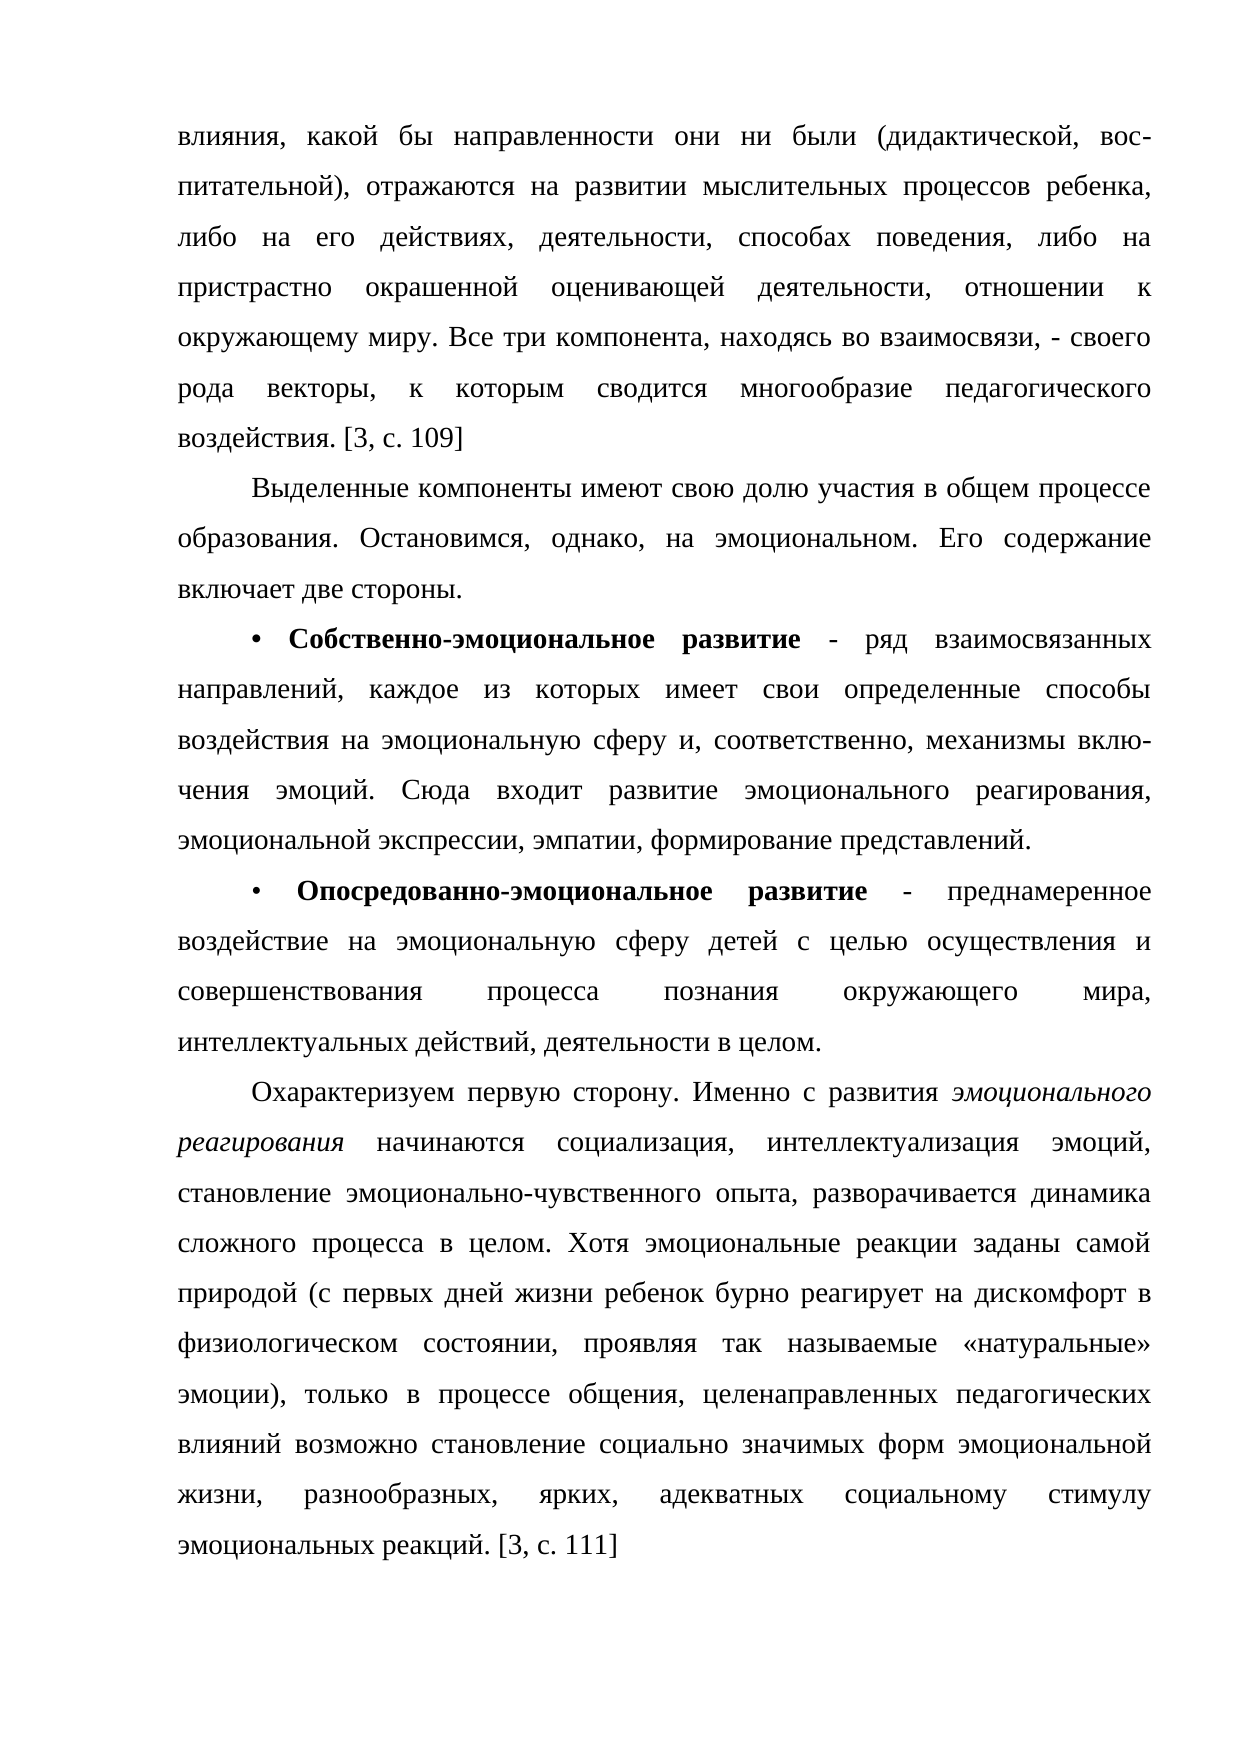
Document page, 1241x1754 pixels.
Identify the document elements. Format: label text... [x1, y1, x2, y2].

text Выделенные компоненты имеют свою долю участия в общем процессе образования. Остановимся, однако, на эмоциональном. Его содержание включает две стороны. [177, 470, 1152, 604]
text Охарактеризуем первую сторону. Именно с развития эмоционального реагирования начинаются социализация, интеллектуализация эмоций, становление эмоционально-чувственного опыта, разворачивается динамика сложного процесса в целом. Хотя эмоциональные реакции заданы самой природой (с первых дней жизни ребенок бурно реагирует на дискомфорт в физиологическом состоянии, проявляя так называемые «натуральные» эмоции), только в процессе общения, целенаправленных педагогических влияний возможно становление социально значимых форм эмоциональной жизни, разнообразных, ярких, адекватных социальному стимулу эмоциональных реакций. [3, с. 111] [177, 1074, 1152, 1560]
text • Собственно-эмоциональное развитие - ряд взаимосвязанных направлений, каждое из которых имеет свои определенные способы воздействия на эмоциональную сферу и, соответственно, механизмы включения эмоций. Сюда входит развитие эмоционального реагирования, эмоциональной экспрессии, эмпатии, формирование представлений. [177, 621, 1152, 856]
text • Опосредованно-эмоциональное развитие - преднамеренное воздействие на эмоциональную сферу детей с целью осуществления и совершенствования процесса познания окружающего мира, интеллектуальных действий, деятельности в целом. [177, 873, 1152, 1057]
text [177, 118, 1152, 453]
